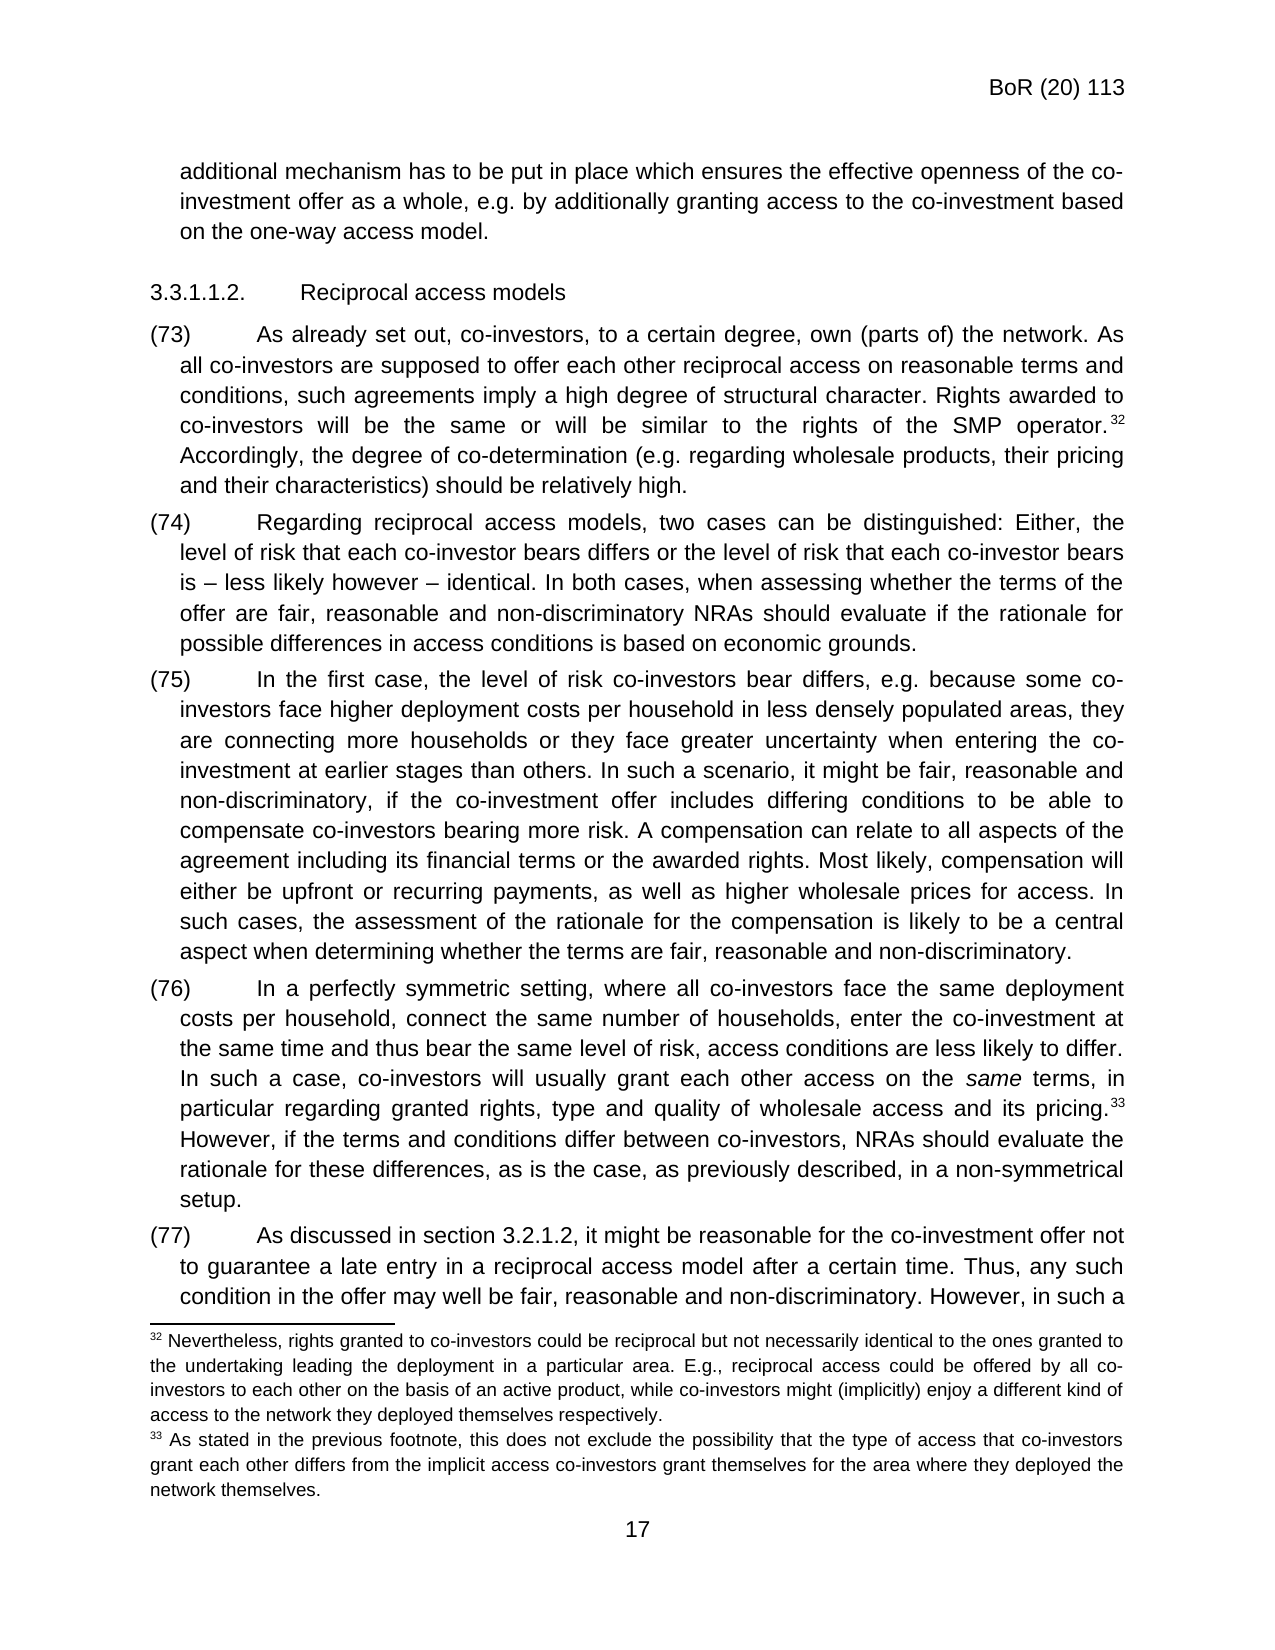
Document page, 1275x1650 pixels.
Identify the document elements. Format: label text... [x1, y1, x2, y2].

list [150, 158, 1125, 244]
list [150, 1222, 1125, 1309]
list Regarding reciprocal access models, two cases can be distinguished: Either, the level of risk that each co-investor bears differs or the level of risk that each co-investor bears is – less likely however – identical. In both cases, when assessing whether the terms of the offer are fair, reasonable and non-discriminatory NRAs should evaluate if the rationale for possible differences in access conditions is based on economic grounds. [150, 509, 1125, 656]
list As already set out, co-investors, to a certain degree, own (parts of) the network. As all co-investors are supposed to offer each other reciprocal access on reasonable terms and conditions, such agreements imply a high degree of structural character. Rights awarded to co-investors will be the same or will be similar to the rights of the SMP operator. Accordingly, the degree of co-determination (e.g. regarding wholesale products, their pricing and their characteristics) should be relatively high. [150, 321, 1125, 499]
list Reciprocal access models [150, 279, 1125, 305]
list In the first case, the level of risk co-investors bear differs, e.g. because some co-investors face higher deployment costs per household in less densely populated areas, they are connecting more households or they face greater uncertainty when entering the co-investment at earlier stages than others. In such a scenario, it might be fair, reasonable and non-discriminatory, if the co-investment offer includes differing conditions to be able to compensate co-investors bearing more risk. A compensation can relate to all aspects of the agreement including its financial terms or the awarded rights. Most likely, compensation will either be upfront or recurring payments, as well as higher wholesale prices for access. In such cases, the assessment of the rationale for the compensation is likely to be a central aspect when determining whether the terms are fair, reasonable and non-discriminatory. [150, 666, 1125, 964]
list In a perfectly symmetric setting, where all co-investors face the same deployment costs per household, connect the same number of households, enter the co-investment at the same time and thus bear the same level of risk, access conditions are less likely to differ. In such a case, co-investors will usually grant each other access on the same terms, in particular regarding granted rights, type and quality of wholesale access and its pricing. However, if the terms and conditions differ between co-investors, NRAs should evaluate the rationale for these differences, as is the case, as previously described, in a non-symmetrical setup. [150, 974, 1125, 1212]
